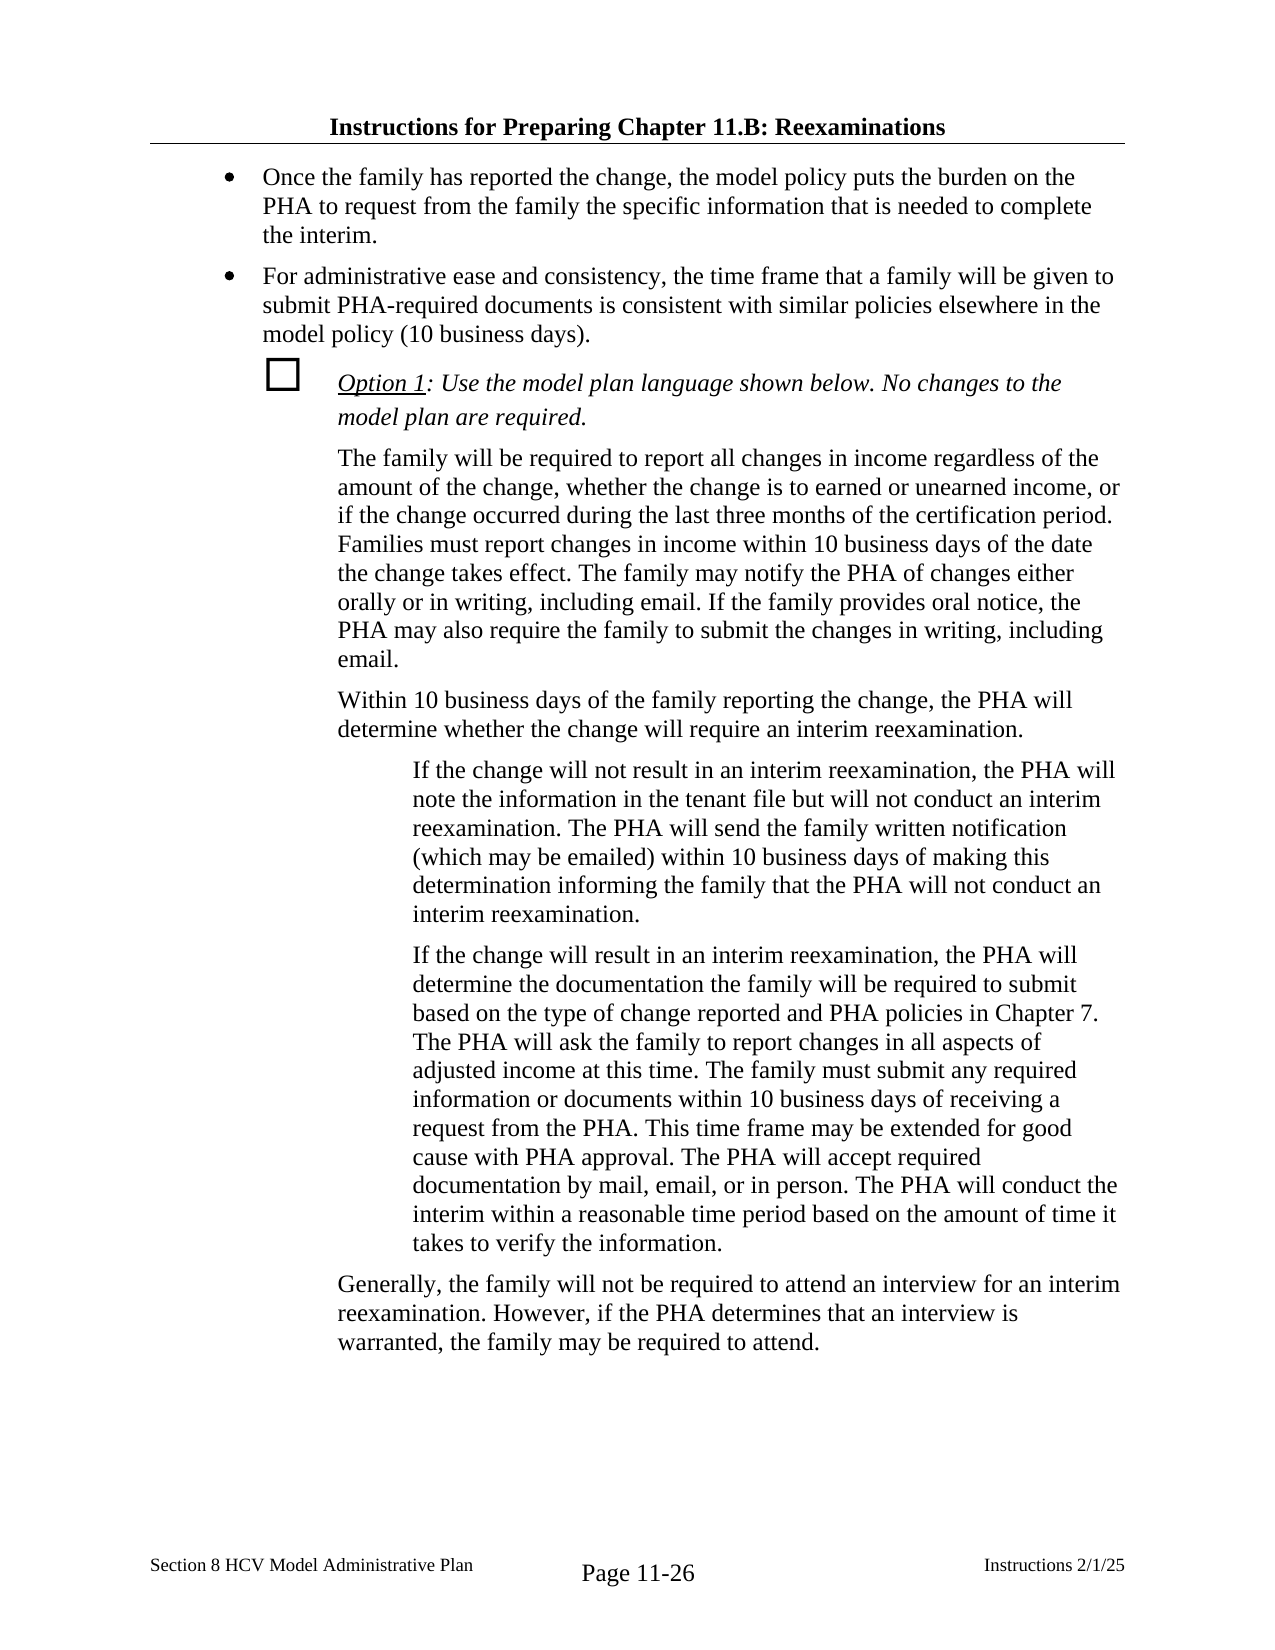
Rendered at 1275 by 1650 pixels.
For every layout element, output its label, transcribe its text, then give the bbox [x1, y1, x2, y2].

text If the change will result in an interim reexamination, the PHA will determine the documentation the family will be required to submit based on the type of change reported and PHA policies in Chapter 7. The PHA will ask the family to report changes in all aspects of adjusted income at this time. The family must submit any required information or documents within 10 business days of receiving a request from the PHA. This time frame may be extended for good cause with PHA approval. The PHA will accept required documentation by mail, email, or in person. The PHA will conduct the interim within a reasonable time period based on the amount of time it takes to verify the information. [412, 940, 1125, 1257]
text If the change will not result in an interim reexamination, the PHA will note the information in the tenant file but will not conduct an interim reexamination. The PHA will send the family written notification (which may be emailed) within 10 business days of making this determination informing the family that the PHA will not conduct an interim reexamination. [412, 755, 1125, 928]
text Within 10 business days of the family reporting the change, the PHA will determine whether the change will require an interim reexamination. [337, 685, 1125, 743]
text The family will be required to report all changes in income regardless of the amount of the change, whether the change is to earned or unearned income, or if the change occurred during the last three months of the certification period. Families must report changes in income within 10 business days of the date the change takes effect. The family may notify the PHA of changes either orally or in writing, including email. If the family provides oral notice, the PHA may also require the family to submit the changes in writing, including email. [337, 443, 1125, 673]
text Generally, the family will not be required to attend an interview for an interim reexamination. However, if the PHA determines that an interview is warranted, the family may be required to attend. [337, 1269, 1125, 1355]
list Once the family has reported the change, the model policy puts the burden on the PHA to request from the family the specific information that is needed to complete the interim. [225, 162, 1125, 249]
text Option 1: Use the model plan language shown below. No changes to the model plan are required. [262, 360, 1125, 430]
list For administrative ease and consistency, the time frame that a family will be given to submit PHA-required documents is consistent with similar policies elsewhere in the model policy (10 business days). [225, 261, 1125, 347]
